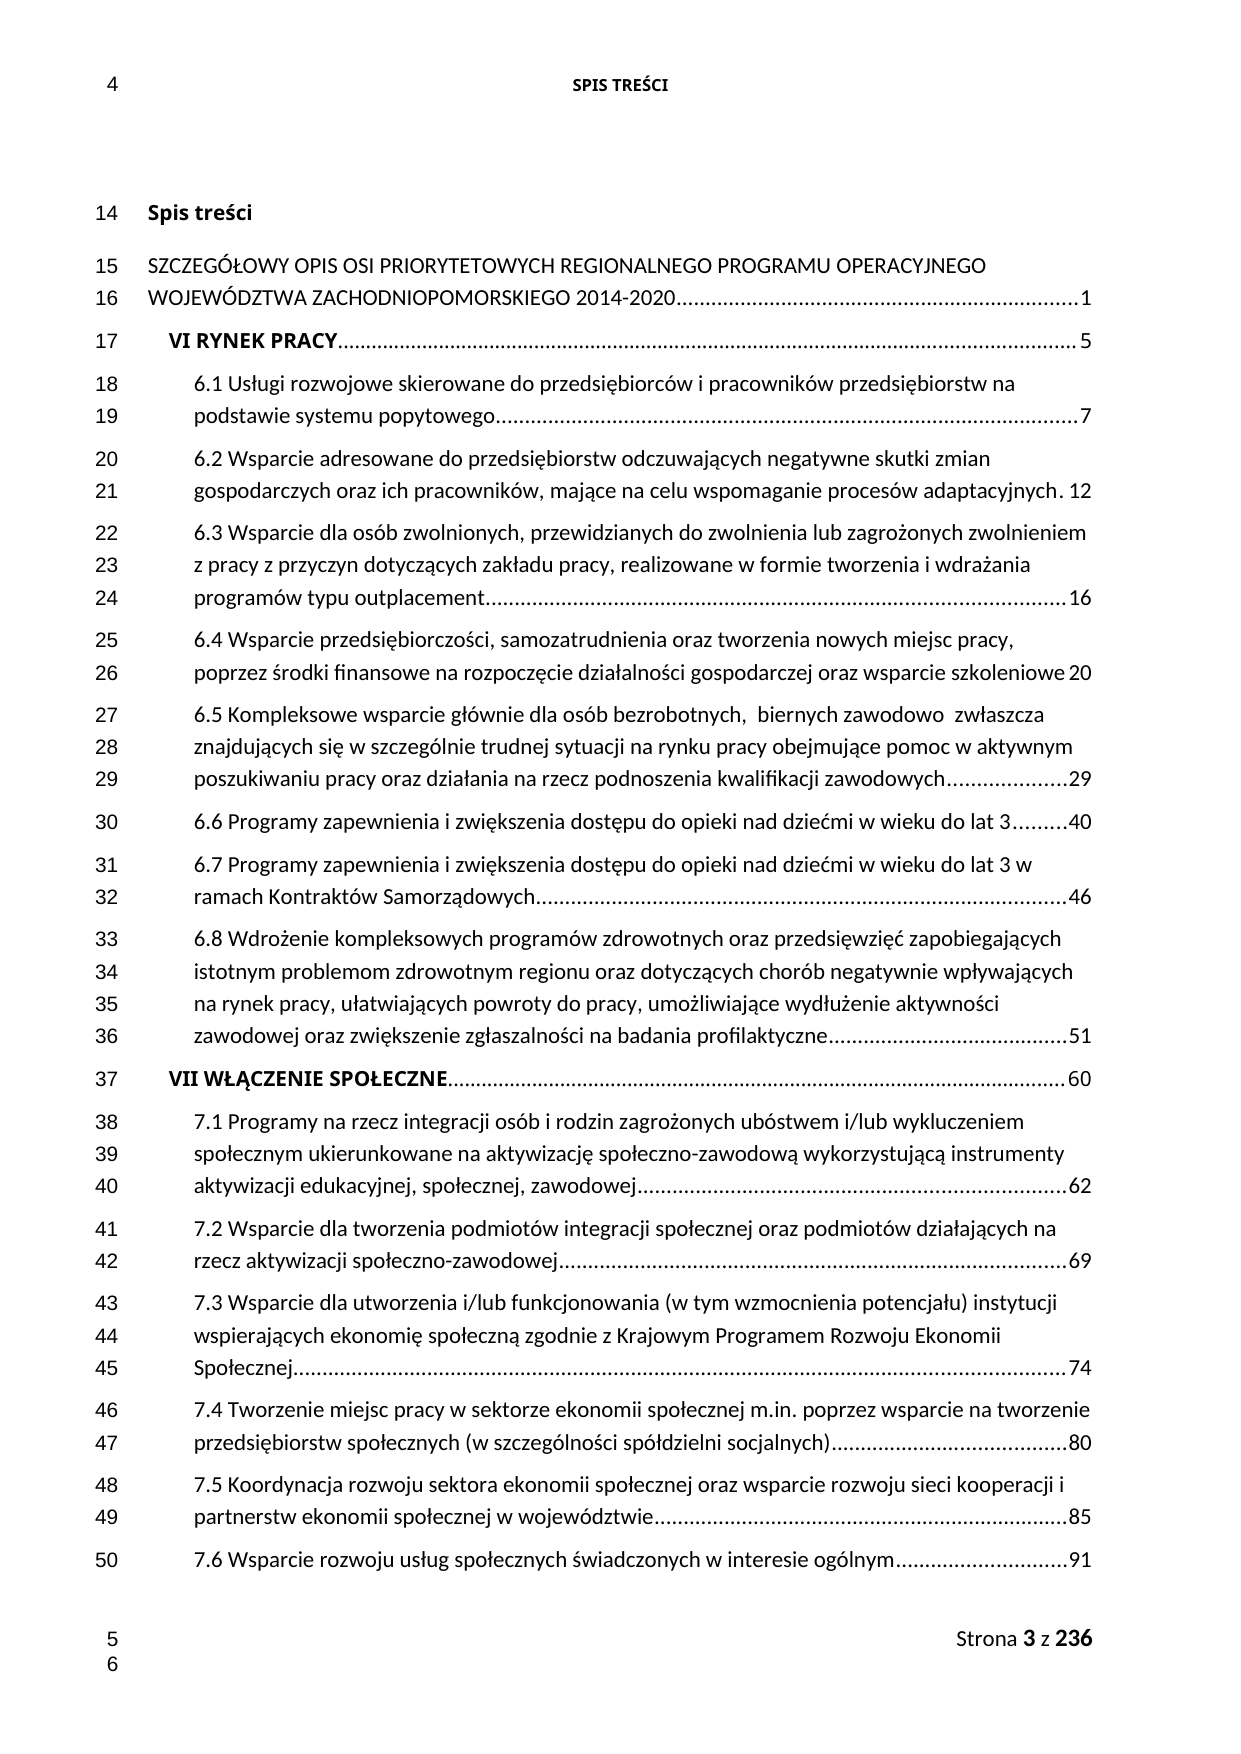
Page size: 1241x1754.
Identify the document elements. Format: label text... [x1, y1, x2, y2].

text 6.1 Usługi rozwojowe skierowane do przedsiębiorców i pracowników przedsiębiorstw na podstawie systemu popytowego 7 [193, 369, 1093, 429]
text 7.4 Tworzenie miejsc pracy w sektorze ekonomii społecznej m.in. poprzez wsparcie na tworzenie przedsiębiorstw społecznych (w szczególności spółdzielni socjalnych) 80 [193, 1396, 1093, 1456]
text VI RYNEK PRACY 5 [168, 326, 1093, 354]
text 6.2 Wsparcie adresowane do przedsiębiorstw odczuwających negatywne skutki zmian gospodarczych oraz ich pracowników, mające na celu wspomaganie procesów adaptacyjnych 12 [193, 444, 1093, 504]
text 6.5 Kompleksowe wsparcie głównie dla osób bezrobotnych, biernych zawodowo zwłaszcza znajdujących się w szczególnie trudnej sytuacji na rynku pracy obejmujące pomoc w aktywnym poszukiwaniu pracy oraz działania na rzecz podnoszenia kwalifikacji zawodowych 29 [193, 700, 1093, 793]
text 6.8 Wdrożenie kompleksowych programów zdrowotnych oraz przedsięwzięć zapobiegających istotnym problemom zdrowotnym regionu oraz dotyczących chorób negatywnie wpływających na rynek pracy, ułatwiających powroty do pracy, umożliwiające wydłużenie aktywności zawodowej oraz zwiększenie zgłaszalności na badania profilaktyczne 51 [193, 924, 1093, 1049]
text Spis treści [148, 198, 1093, 226]
text 7.5 Koordynacja rozwoju sektora ekonomii społecznej oraz wsparcie rozwoju sieci kooperacji i partnerstw ekonomii społecznej w województwie 85 [193, 1470, 1093, 1531]
text VII WŁĄCZENIE SPOŁECZNE 60 [168, 1064, 1093, 1092]
text 6.3 Wsparcie dla osób zwolnionych, przewidzianych do zwolnienia lub zagrożonych zwolnieniem z pracy z przyczyn dotyczących zakładu pracy, realizowane w formie tworzenia i wdrażania programów typu outplacement 16 [193, 518, 1093, 611]
text 6.4 Wsparcie przedsiębiorczości, samozatrudnienia oraz tworzenia nowych miejsc pracy, poprzez środki finansowe na rozpoczęcie działalności gospodarczej oraz wsparcie szkoleniowe 20 [193, 625, 1093, 686]
text 7.3 Wsparcie dla utworzenia i/lub funkcjonowania (w tym wzmocnienia potencjału) instytucji wspierających ekonomię społeczną zgodnie z Krajowym Programem Rozwoju Ekonomii Społecznej 74 [193, 1288, 1093, 1381]
text SZCZEGÓŁOWY OPIS OSI PRIORYTETOWYCH REGIONALNEGO PROGRAMU OPERACYJNEGO WOJEWÓDZTWA ZACHODNIOPOMORSKIEGO 2014-2020 1 [148, 251, 1093, 311]
text 6.6 Programy zapewnienia i zwiększenia dostępu do opieki nad dziećmi w wieku do lat 3 40 [193, 807, 1093, 835]
text 6.7 Programy zapewnienia i zwiększenia dostępu do opieki nad dziećmi w wieku do lat 3 w ramach Kontraktów Samorządowych 46 [193, 850, 1093, 910]
text 7.6 Wsparcie rozwoju usług społecznych świadczonych w interesie ogólnym 91 [193, 1545, 1093, 1573]
text 7.2 Wsparcie dla tworzenia podmiotów integracji społecznej oraz podmiotów działających na rzecz aktywizacji społeczno-zawodowej 69 [193, 1214, 1093, 1274]
text 7.1 Programy na rzecz integracji osób i rodzin zagrożonych ubóstwem i/lub wykluczeniem społecznym ukierunkowane na aktywizację społeczno-zawodową wykorzystującą instrumenty aktywizacji edukacyjnej, społecznej, zawodowej 62 [193, 1107, 1093, 1199]
